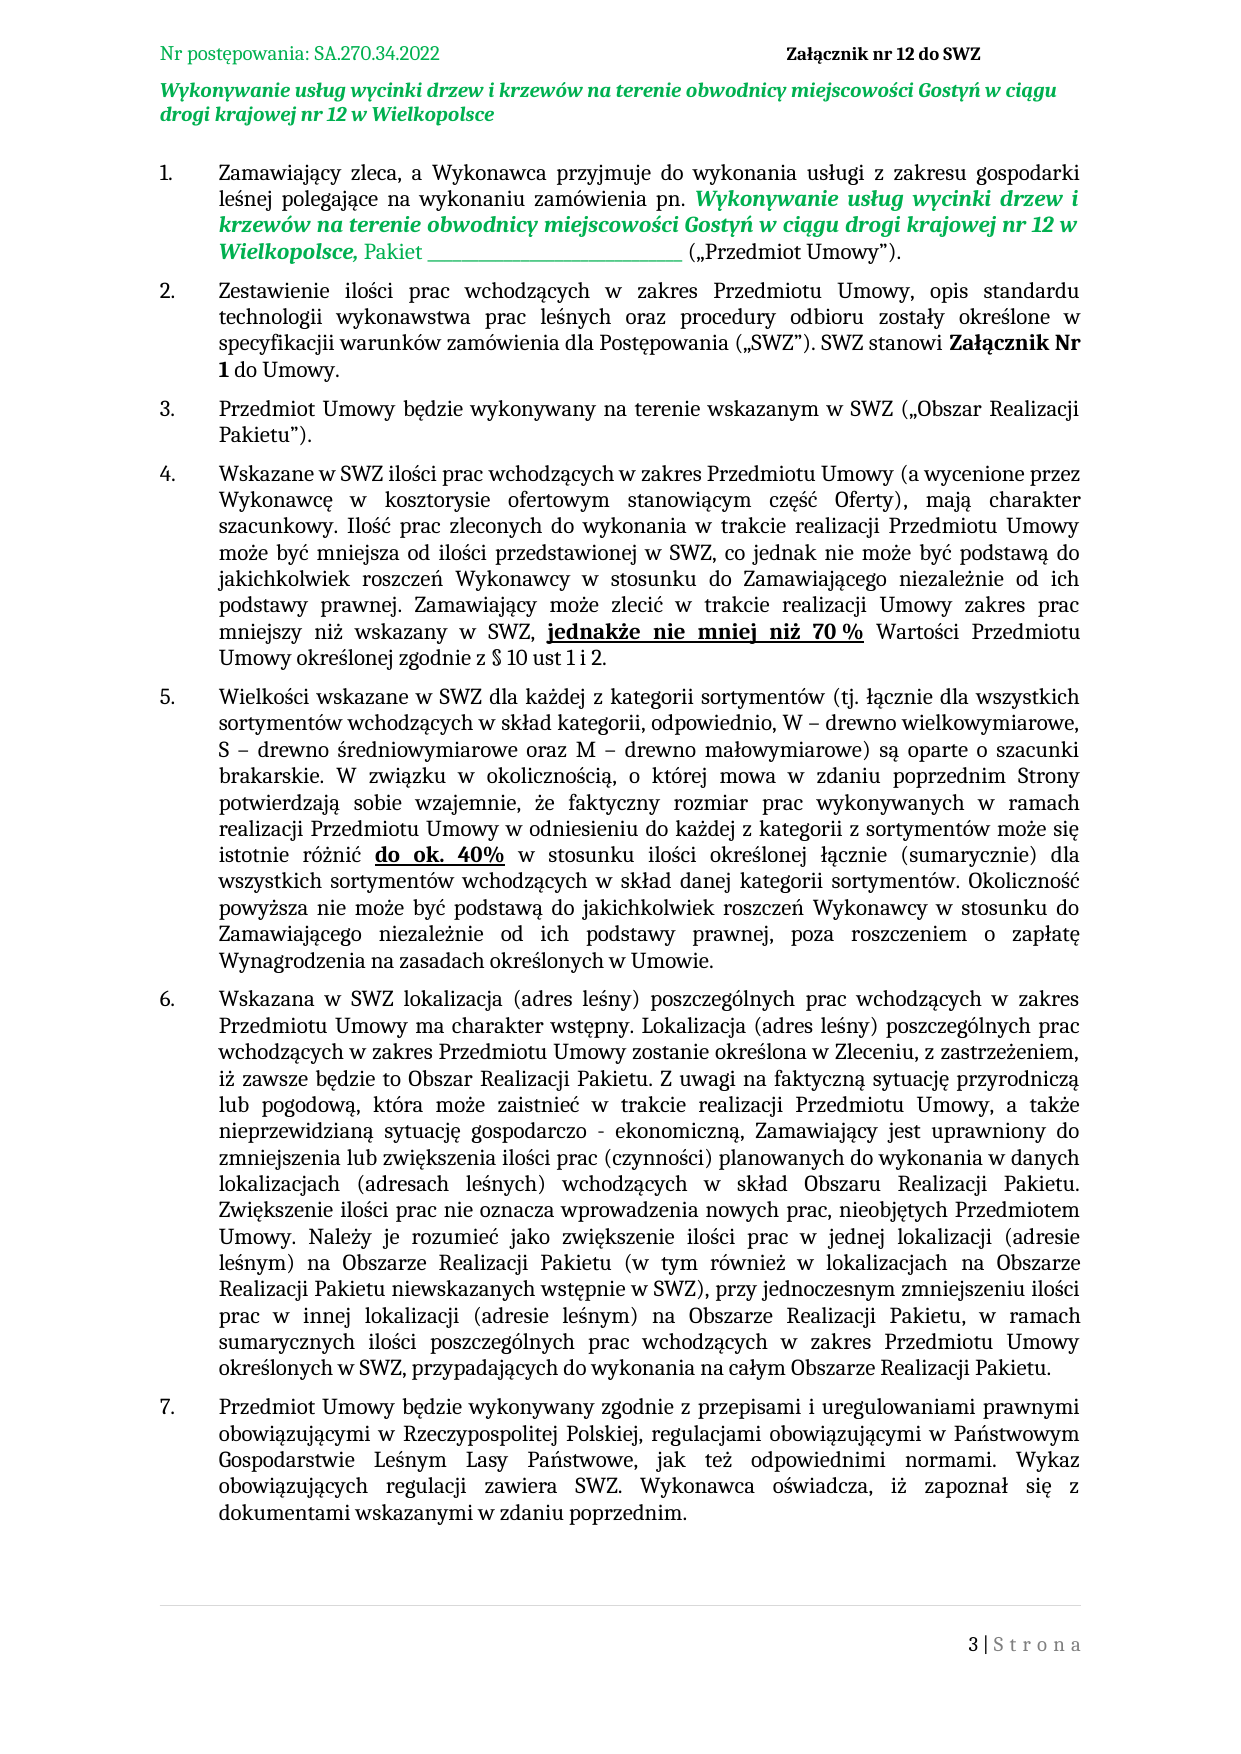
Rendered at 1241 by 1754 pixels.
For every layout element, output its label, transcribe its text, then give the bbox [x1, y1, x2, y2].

list Wielkości wskazane w SWZ dla każdej z kategorii sortymentów (tj. łącznie dla wszystkich sortymentów wchodzących w skład kategorii, odpowiednio, W – drewno wielkowymiarowe, S – drewno średniowymiarowe oraz M – drewno małowymiarowe) są oparte o szacunki brakarskie. W związku w okolicznością, o której mowa w zdaniu poprzednim Strony potwierdzają sobie wzajemnie, że faktyczny rozmiar prac wykonywanych w ramach realizacji Przedmiotu Umowy w odniesieniu do każdej z kategorii z sortymentów może się istotnie różnić do ok. 40% w stosunku ilości określonej łącznie (sumarycznie) dla wszystkich sortymentów wchodzących w skład danej kategorii sortymentów. Okoliczność powyższa nie może być podstawą do jakichkolwiek roszczeń Wykonawcy w stosunku do Zamawiającego niezależnie od ich podstawy prawnej, poza roszczeniem o zapłatę Wynagrodzenia na zasadach określonych w Umowie. [159, 684, 1081, 974]
list Przedmiot Umowy będzie wykonywany na terenie wskazanym w SWZ („Obszar Realizacji Pakietu”). [159, 395, 1081, 448]
list Wskazana w SWZ lokalizacja (adres leśny) poszczególnych prac wchodzących w zakres Przedmiotu Umowy ma charakter wstępny. Lokalizacja (adres leśny) poszczególnych prac wchodzących w zakres Przedmiotu Umowy zostanie określona w Zleceniu, z zastrzeżeniem, iż zawsze będzie to Obszar Realizacji Pakietu. Z uwagi na faktyczną sytuację przyrodniczą lub pogodową, która może zaistnieć w trakcie realizacji Przedmiotu Umowy, a także nieprzewidzianą sytuację gospodarczo - ekonomiczną, Zamawiający jest uprawniony do zmniejszenia lub zwiększenia ilości prac (czynności) planowanych do wykonania w danych lokalizacjach (adresach leśnych) wchodzących w skład Obszaru Realizacji Pakietu. Zwiększenie ilości prac nie oznacza wprowadzenia nowych prac, nieobjętych Przedmiotem Umowy. Należy je rozumieć jako zwiększenie ilości prac w jednej lokalizacji (adresie leśnym) na Obszarze Realizacji Pakietu (w tym również w lokalizacjach na Obszarze Realizacji Pakietu niewskazanych wstępnie w SWZ), przy jednoczesnym zmniejszeniu ilości prac w innej lokalizacji (adresie leśnym) na Obszarze Realizacji Pakietu, w ramach sumarycznych ilości poszczególnych prac wchodzących w zakres Przedmiotu Umowy określonych w SWZ, przypadających do wykonania na całym Obszarze Realizacji Pakietu. [159, 986, 1081, 1382]
list Zestawienie ilości prac wchodzących w zakres Przedmiotu Umowy, opis standardu technologii wykonawstwa prac leśnych oraz procedury odbioru zostały określone w specyfikacjii warunków zamówienia dla Postępowania („SWZ”). SWZ stanowi Załącznik Nr 1 do Umowy. [159, 277, 1081, 383]
list Zamawiający zleca, a Wykonawca przyjmuje do wykonania usługi z zakresu gospodarki leśnej polegające na wykonaniu zamówienia pn. Wykonywanie usług wycinki drzew i krzewów na terenie obwodnicy miejscowości Gostyń w ciągu drogi krajowej nr 12 w Wielkopolsce, Pakiet ______________________________ („Przedmiot Umowy”). [159, 159, 1081, 265]
list Wskazane w SWZ ilości prac wchodzących w zakres Przedmiotu Umowy (a wycenione przez Wykonawcę w kosztorysie ofertowym stanowiącym część Oferty), mają charakter szacunkowy. Ilość prac zleconych do wykonania w trakcie realizacji Przedmiotu Umowy może być mniejsza od ilości przedstawionej w SWZ, co jednak nie może być podstawą do jakichkolwiek roszczeń Wykonawcy w stosunku do Zamawiającego niezależnie od ich podstawy prawnej. Zamawiający może zlecić w trakcie realizacji Umowy zakres prac mniejszy niż wskazany w SWZ, jednakże nie mniej niż 70 % Wartości Przedmiotu Umowy określonej zgodnie z § 10 ust 1 i 2. [159, 461, 1081, 671]
list Przedmiot Umowy będzie wykonywany zgodnie z przepisami i uregulowaniami prawnymi obowiązującymi w Rzeczypospolitej Polskiej, regulacjami obowiązującymi w Państwowym Gospodarstwie Leśnym Lasy Państwowe, jak też odpowiednimi normami. Wykaz obowiązujących regulacji zawiera SWZ. Wykonawca oświadcza, iż zapoznał się z dokumentami wskazanymi w zdaniu poprzednim. [159, 1394, 1081, 1526]
